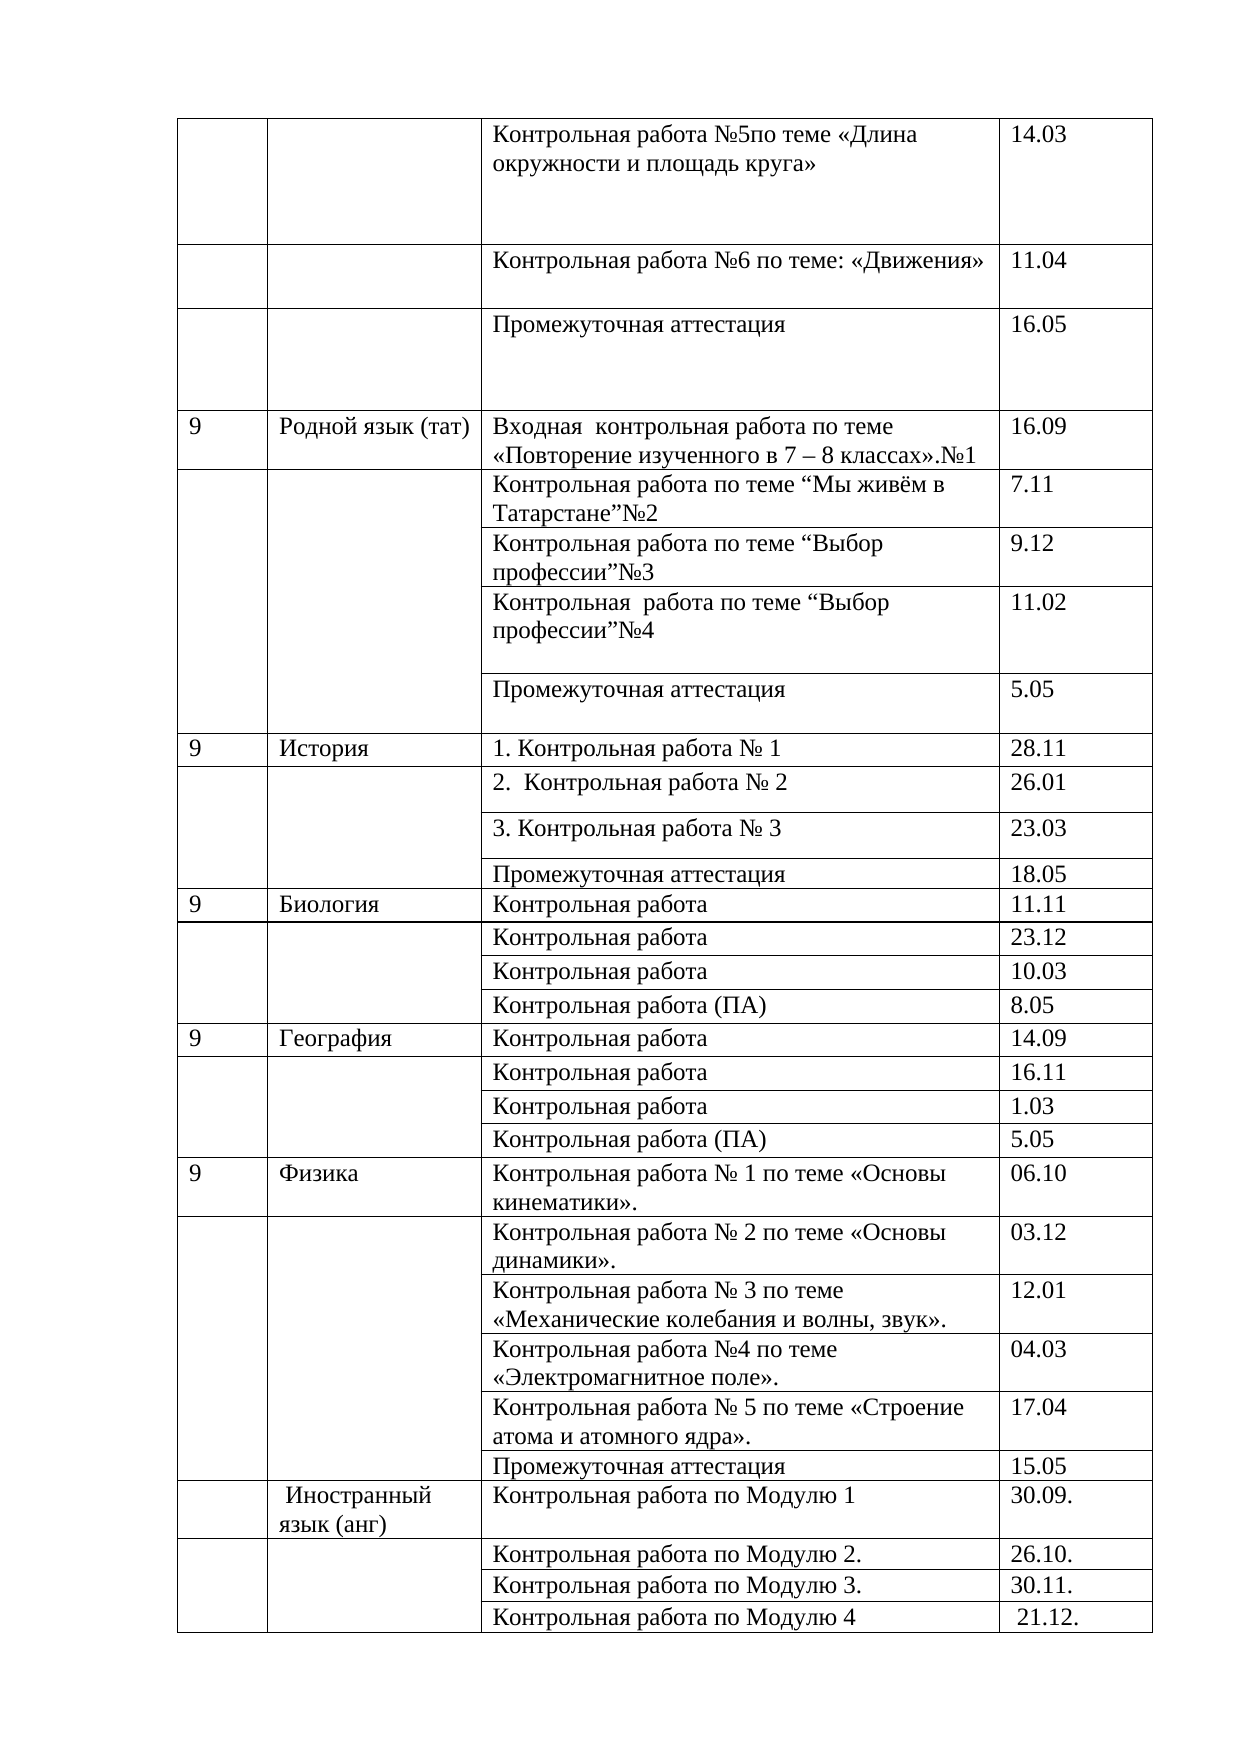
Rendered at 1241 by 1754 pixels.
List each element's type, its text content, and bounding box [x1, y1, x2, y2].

table_cell 7.11 [1000, 470, 1152, 527]
table_cell Контрольная работа (ПА) [482, 1124, 999, 1157]
table_cell 26.01 [1000, 767, 1152, 812]
table_cell Входная контрольная работа по теме «Повторение изученного в 7 – 8 классах».№1 [482, 411, 999, 468]
table_cell Контрольная работа №4 по теме «Электромагнитное поле». [482, 1334, 999, 1391]
table_cell [178, 767, 267, 888]
table_cell Промежуточная аттестация [482, 859, 999, 888]
table_cell Контрольная работа №6 по теме: «Движения» [482, 245, 999, 308]
table_cell [268, 309, 481, 410]
table_cell 18.05 [1000, 859, 1152, 888]
table_cell Контрольная работа [482, 956, 999, 989]
table_cell История [268, 734, 481, 766]
table_cell Контрольная работа № 2 по теме «Основы динамики». [482, 1217, 999, 1274]
table_cell 23.03 [1000, 813, 1152, 858]
table_cell [178, 470, 267, 732]
table_cell 14.03 [1000, 119, 1152, 244]
table_cell Контрольная работа по Модулю 3. [482, 1570, 999, 1601]
table_cell Физика [268, 1158, 481, 1216]
table_cell [268, 1217, 481, 1479]
table_cell 06.10 [1000, 1158, 1152, 1216]
table_cell 16.09 [1000, 411, 1152, 468]
table_cell 30.09. [1000, 1481, 1152, 1538]
table_cell [268, 1539, 481, 1632]
table_cell 9.12 [1000, 528, 1152, 586]
table_cell 8.05 [1000, 990, 1152, 1022]
table_cell 21.12. [1000, 1602, 1152, 1632]
table_cell [268, 1057, 481, 1157]
table_cell [178, 923, 267, 1022]
table_cell Промежуточная аттестация [482, 1451, 999, 1479]
table_cell Контрольная работа [482, 889, 999, 921]
table_cell Контрольная работа по теме “Выбор профессии”№4 [482, 587, 999, 673]
table_cell Контрольная работа № 3 по теме «Механические колебания и волны, звук». [482, 1275, 999, 1333]
table_cell [268, 923, 481, 1022]
table_cell 15.05 [1000, 1451, 1152, 1479]
table_cell 5.05 [1000, 674, 1152, 732]
table_cell 11.11 [1000, 889, 1152, 921]
table_cell 11.04 [1000, 245, 1152, 308]
table_cell 3. Контрольная работа № 3 [482, 813, 999, 858]
table_cell 9 [178, 411, 267, 468]
table_cell 28.11 [1000, 734, 1152, 766]
table_cell [178, 1217, 267, 1479]
table_cell Контрольная работа [482, 1057, 999, 1090]
table_cell 14.09 [1000, 1024, 1152, 1056]
table_cell 23.12 [1000, 923, 1152, 955]
table_cell [178, 245, 267, 308]
table_cell Промежуточная аттестация [482, 309, 999, 410]
table_cell 11.02 [1000, 587, 1152, 673]
table_cell География [268, 1024, 481, 1056]
table_cell 16.11 [1000, 1057, 1152, 1090]
table_cell Контрольная работа (ПА) [482, 990, 999, 1022]
table_cell [178, 1057, 267, 1157]
table_cell Промежуточная аттестация [482, 674, 999, 732]
table_cell Контрольная работа № 5 по теме «Строение атома и атомного ядра». [482, 1392, 999, 1450]
table_cell [178, 1539, 267, 1632]
table_cell 10.03 [1000, 956, 1152, 989]
table_cell [178, 309, 267, 410]
table_cell Биология [268, 889, 481, 921]
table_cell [482, 1602, 999, 1632]
table_cell 9 [178, 734, 267, 766]
table_cell Контрольная работа № 1 по теме «Основы кинематики». [482, 1158, 999, 1216]
table_cell 17.04 [1000, 1392, 1152, 1450]
table_cell 12.01 [1000, 1275, 1152, 1333]
table_cell 04.03 [1000, 1334, 1152, 1391]
table_cell 30.11. [1000, 1570, 1152, 1601]
table_cell Контрольная работа по теме “Мы живём в Татарстане”№2 [482, 470, 999, 527]
table_cell Контрольная работа [482, 923, 999, 955]
table_cell [178, 1481, 267, 1538]
table_cell 26.10. [1000, 1539, 1152, 1569]
table_cell Контрольная работа [482, 1024, 999, 1056]
table_cell Контрольная работа №5по теме «Длина окружности и площадь круга» [482, 119, 999, 244]
table_cell Иностранный язык (анг) [268, 1481, 481, 1538]
table_cell Контрольная работа по Модулю 1 [482, 1481, 999, 1538]
table_cell 9 [178, 1158, 267, 1216]
table_cell 9 [178, 889, 267, 921]
table_cell Контрольная работа [482, 1091, 999, 1123]
table_cell Контрольная работа по Модулю 2. [482, 1539, 999, 1569]
table_cell 03.12 [1000, 1217, 1152, 1274]
table_cell 5.05 [1000, 1124, 1152, 1157]
table_cell [268, 470, 481, 732]
table_cell Родной язык (тат) [268, 411, 481, 468]
table_cell 2. Контрольная работа № 2 [482, 767, 999, 812]
table_cell 1. Контрольная работа № 1 [482, 734, 999, 766]
table_cell 16.05 [1000, 309, 1152, 410]
table_cell 1.03 [1000, 1091, 1152, 1123]
table_cell Контрольная работа по теме “Выбор профессии”№3 [482, 528, 999, 586]
table_cell [268, 767, 481, 888]
table_cell 9 [178, 1024, 267, 1056]
table_cell [268, 245, 481, 308]
